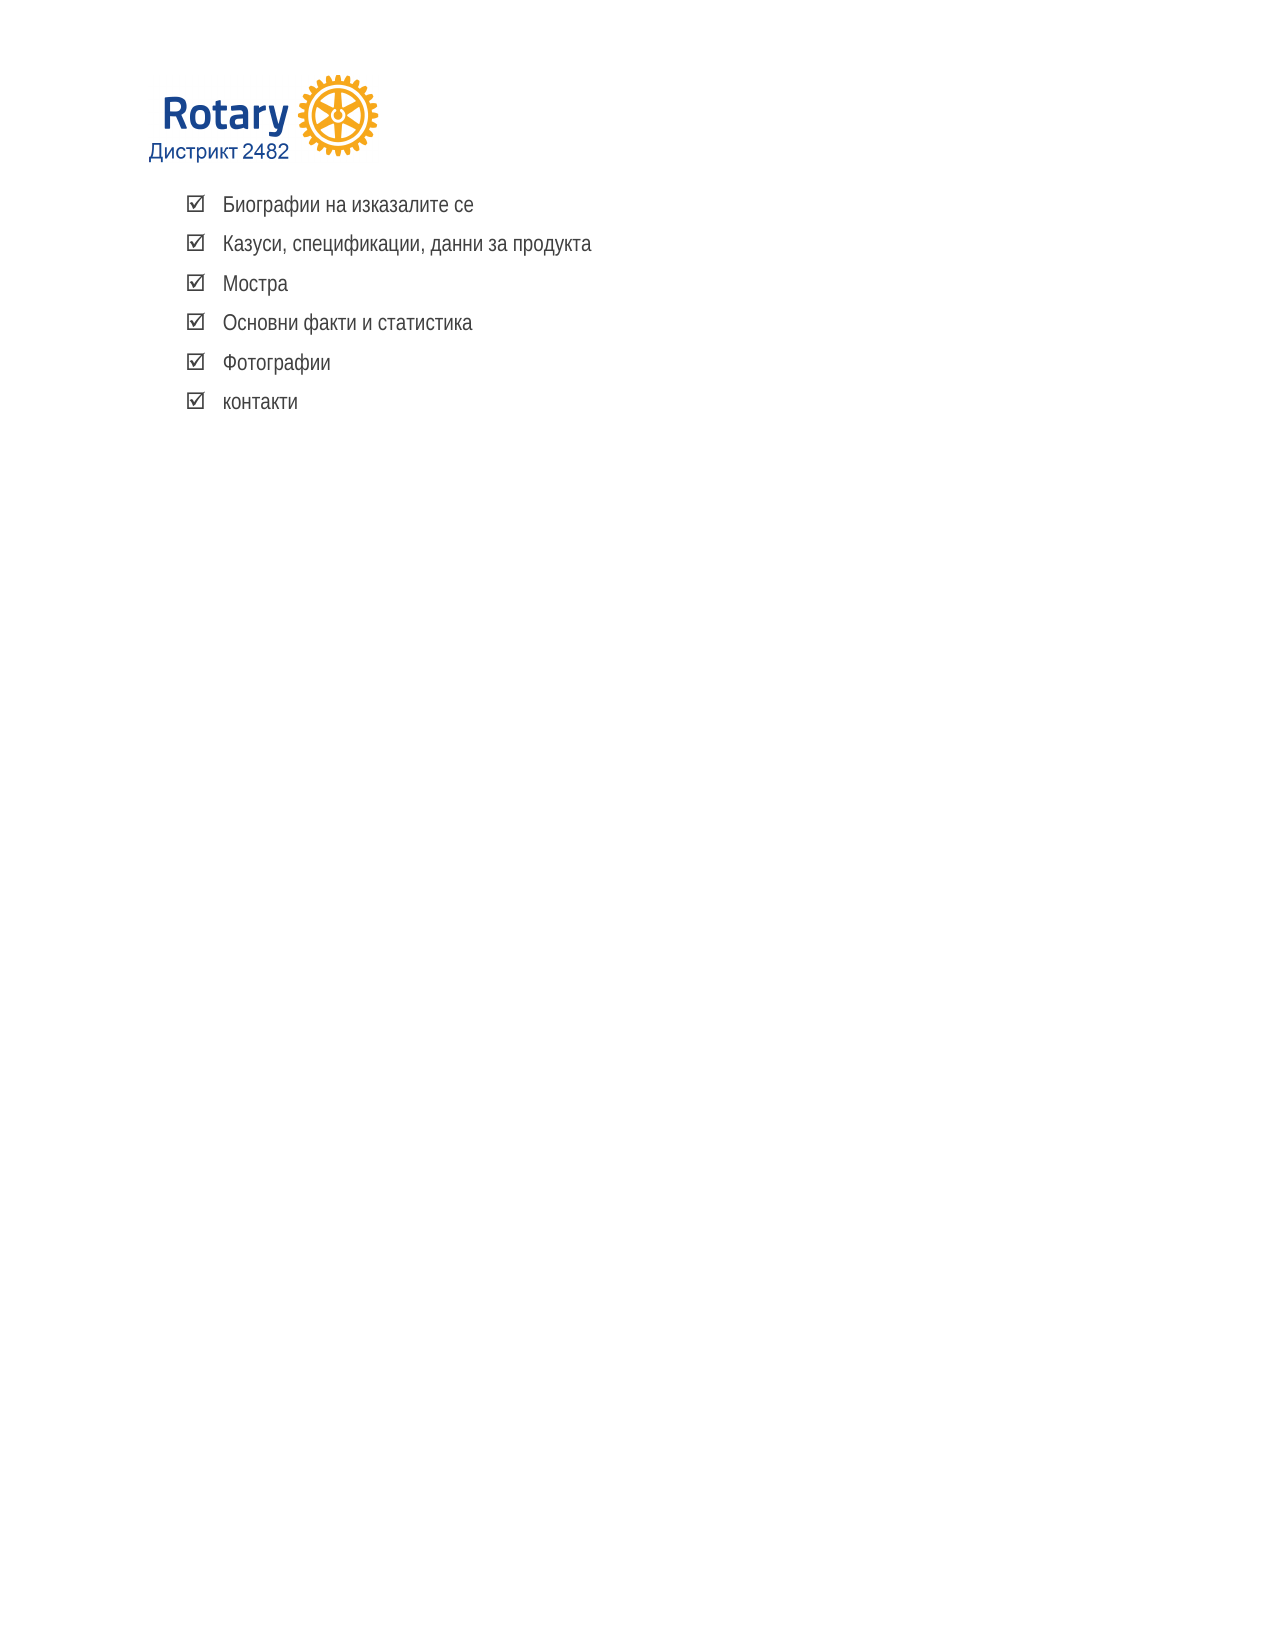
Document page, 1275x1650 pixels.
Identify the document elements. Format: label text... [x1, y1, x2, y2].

list Мостра [185, 270, 1127, 296]
list Фотографии [185, 349, 1127, 375]
list Биографии на изказалите се [185, 191, 1127, 217]
list контакти [185, 388, 1127, 415]
list Основни факти и статистика [185, 309, 1127, 336]
list Казуси, спецификации, данни за продукта [185, 230, 1127, 257]
picture [147, 75, 379, 163]
